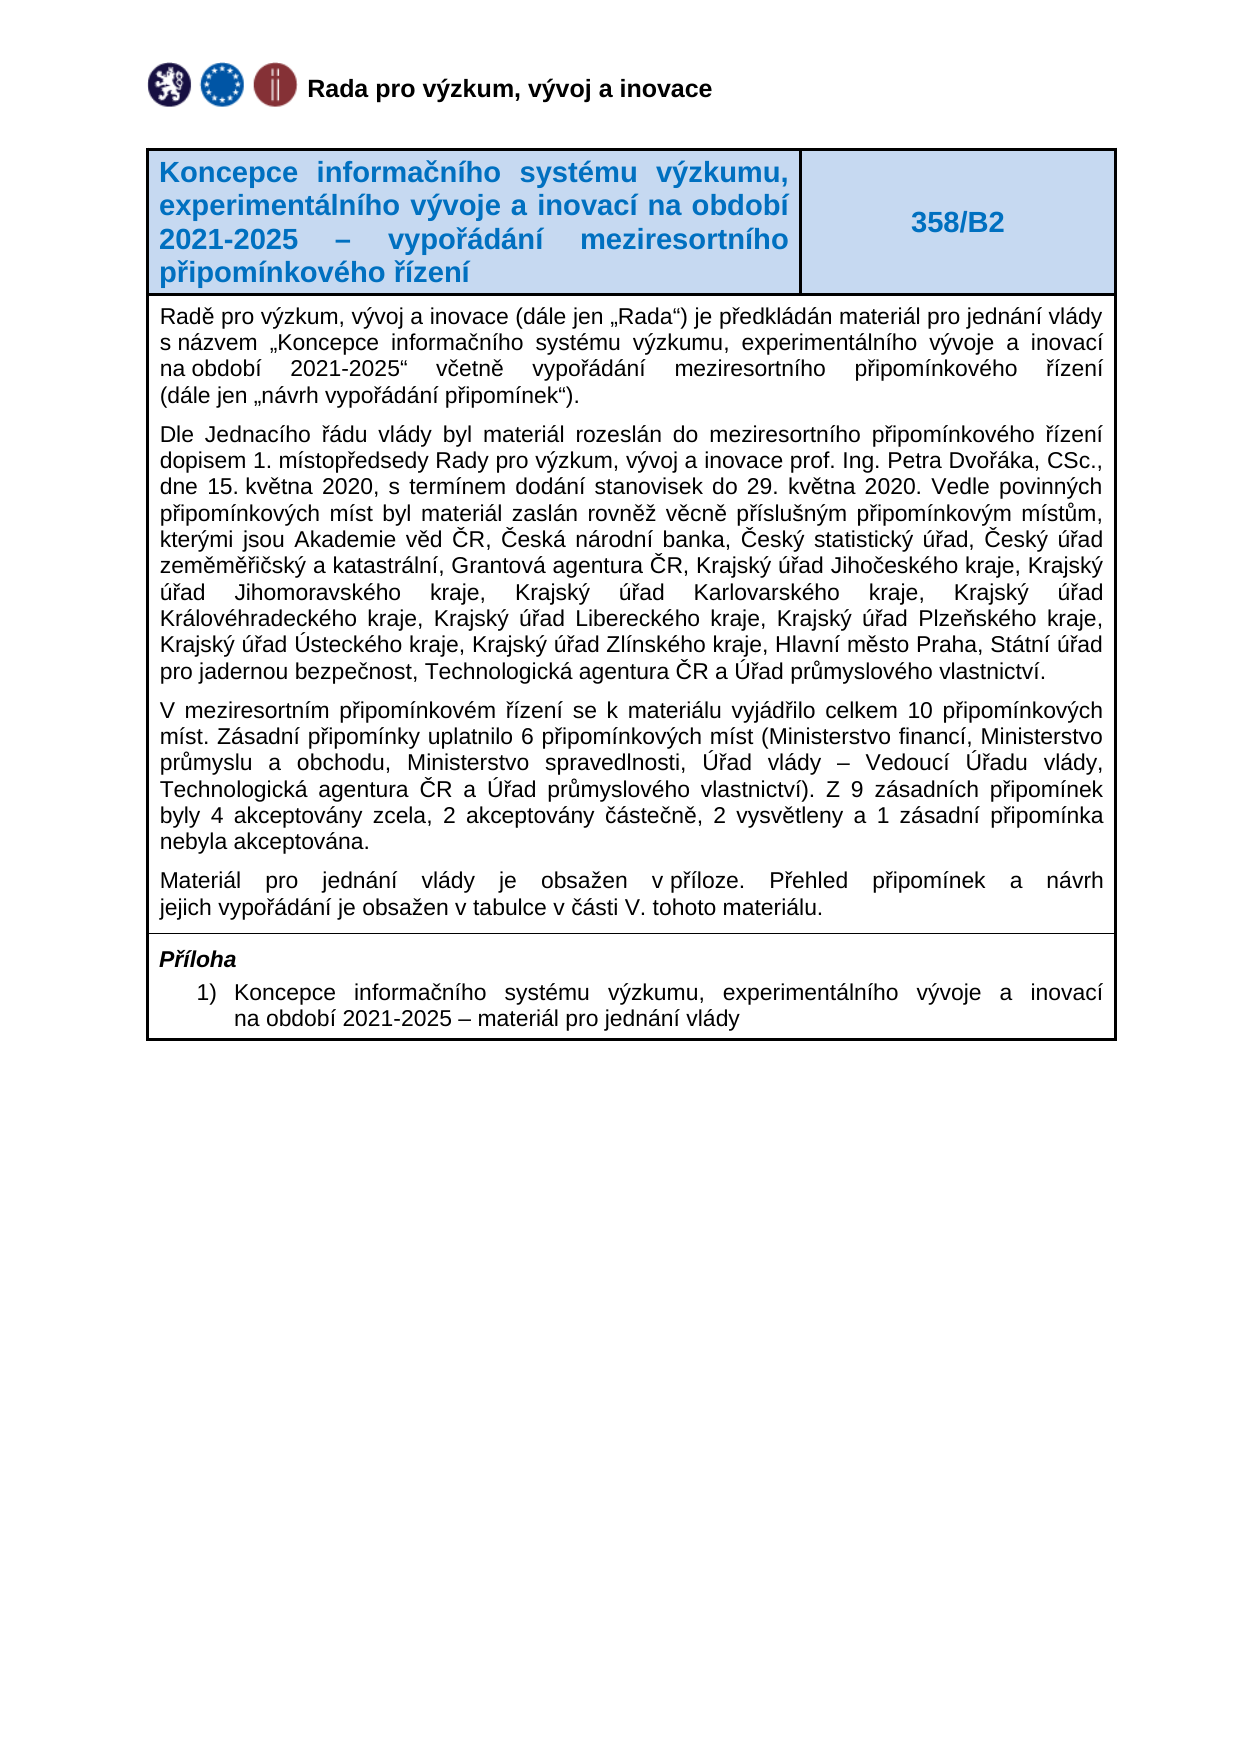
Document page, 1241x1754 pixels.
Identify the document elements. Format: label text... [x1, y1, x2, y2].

table_header 358/B2 [802, 151, 1114, 293]
table_cell Radě pro výzkum, vývoj a inovace (dále jen „Rada“) je předkládán materiál pro jednání vlády s názvem „Koncepce informačního systému výzkumu, experimentálního vývoje a inovací na období 2021-2025“ včetně vypořádání meziresortního připomínkového řízení (dále jen „návrh vypořádání připomínek“). Dle Jednacího řádu vlády byl materiál rozeslán do meziresortního připomínkového řízení dopisem 1. místopředsedy Rady pro výzkum, vývoj a inovace prof. Ing. Petra Dvořáka, CSc., dne 15. května 2020, s termínem dodání stanovisek do 29. května 2020. Vedle povinných připomínkových míst byl materiál zaslán rovněž věcně příslušným připomínkovým místům, kterými jsou Akademie věd ČR, Česká národní banka, Český statistický úřad, Český úřad zeměměřičský a katastrální, Grantová agentura ČR, Krajský úřad Jihočeského kraje, Krajský úřad Jihomoravského kraje, Krajský úřad Karlovarského kraje, Krajský úřad Královéhradeckého kraje, Krajský úřad Libereckého kraje, Krajský úřad Plzeňského kraje, Krajský úřad Ústeckého kraje, Krajský úřad Zlínského kraje, Hlavní město Praha, Státní úřad pro jadernou bezpečnost, Technologická agentura ČR a Úřad průmyslového vlastnictví. V meziresortním připomínkovém řízení se k materiálu vyjádřilo celkem 10 připomínkových míst. Zásadní připomínky uplatnilo 6 připomínkových míst (Ministerstvo financí, Ministerstvo průmyslu a obchodu, Ministerstvo spravedlnosti, Úřad vlády – Vedoucí Úřadu vlády, Technologická agentura ČR a Úřad průmyslového vlastnictví). Z 9 zásadních připomínek byly 4 akceptovány zcela, 2 akceptovány částečně, 2 vysvětleny a 1 zásadní připomínka nebyla akceptována. Materiál pro jednání vlády je obsažen v příloze. Přehled připomínek a návrh jejich vypořádání je obsažen v tabulce v části V. tohoto materiálu. [149, 296, 1114, 932]
picture [147, 62, 298, 108]
table_header Koncepce informačního systému výzkumu, experimentálního vývoje a inovací na období 2021-2025 – vypořádání meziresortního připomínkového řízení [149, 151, 799, 293]
table_cell Příloha Koncepce informačního systému výzkumu, experimentálního vývoje a inovací na období 2021-2025 – materiál pro jednání vlády [149, 934, 1114, 1038]
